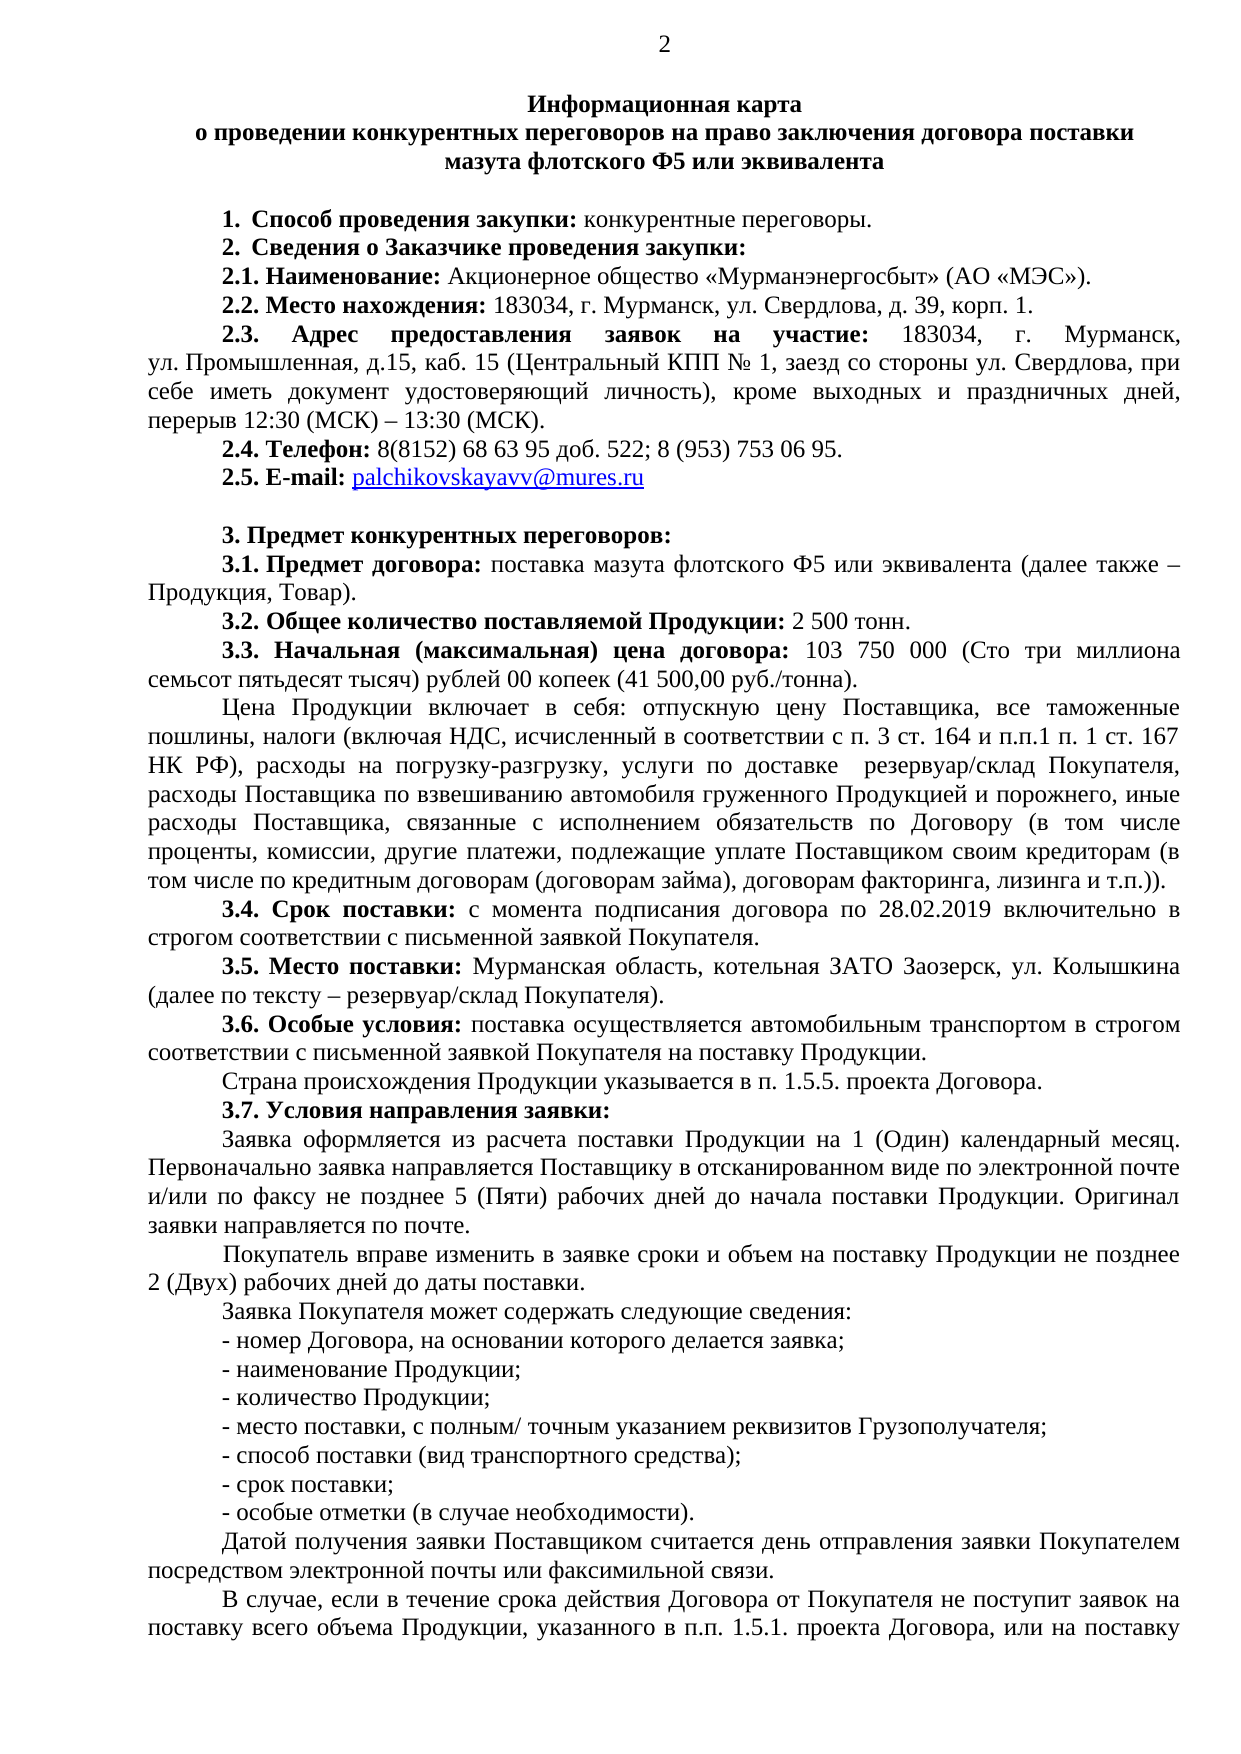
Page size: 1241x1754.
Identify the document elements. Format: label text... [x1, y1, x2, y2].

text Страна происхождения Продукции указывается в п. 1.5.5. проекта Договора. [148, 1066, 1181, 1095]
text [148, 1584, 1181, 1641]
text 2.2. Место нахождения: 183034, г. Мурманск, ул. Свердлова, д. 39, корп. 1. [148, 290, 1181, 319]
text 2.1. Наименование: Акционерное общество «Мурманэнергосбыт» (АО «МЭС»). [148, 261, 1181, 290]
text Информационная карта [148, 89, 1181, 117]
text Покупатель вправе изменить в заявке сроки и объем на поставку Продукции не позднее 2 (Двух) рабочих дней до даты поставки. [148, 1239, 1181, 1296]
text - срок поставки; [148, 1469, 1181, 1497]
list Предмет договора: поставка мазута флотского Ф5 или эквивалента (далее также – Продукция, Товар). [148, 549, 1181, 606]
text - способ поставки (вид транспортного средства); [148, 1440, 1181, 1469]
list Способ проведения закупки: конкурентные переговоры. [148, 204, 1181, 232]
text 2.3. Адрес предоставления заявок на участие: 183034, г. Мурманск, ул. Промышленная, д.15, каб. 15 (Центральный КПП № 1, заезд со стороны ул. Свердлова, при себе иметь документ удостоверяющий личность), кроме выходных и праздничных дней, перерыв 12:30 (МСК) – 13:30 (МСК). [148, 319, 1181, 434]
text 2.5. Е-mail: palchikovskayavv@mures.ru [148, 462, 1181, 491]
text 3.7. Условия направления заявки: [148, 1095, 1181, 1124]
text Цена Продукции включает в себя: отпускную цену Поставщика, все таможенные пошлины, налоги (включая НДС, исчисленный в соответствии c п. 3 ст. 164 и п.п.1 п. 1 ст. 167 НК РФ), расходы на погрузку-разгрузку, услуги по доставке резервуар/склад Покупателя, расходы Поставщика по взвешиванию автомобиля груженного Продукцией и порожнего, иные расходы Поставщика, связанные с исполнением обязательств по Договору (в том числе проценты, комиссии, другие платежи, подлежащие уплате Поставщиком своим кредиторам (в том числе по кредитным договорам (договорам займа), договорам факторинга, лизинга и т.п.)). [148, 692, 1181, 894]
list Сведения о Заказчике проведения закупки: [148, 232, 1181, 261]
text - место поставки, с полным/ точным указанием реквизитов Грузополучателя; [148, 1411, 1181, 1440]
text мазута флотского Ф5 или эквивалента [148, 146, 1181, 175]
text о проведении конкурентных переговоров на право заключения договора поставки [148, 117, 1181, 146]
text - наименование Продукции; [148, 1354, 1181, 1382]
text - количество Продукции; [148, 1382, 1181, 1411]
text 3.5. Место поставки: Мурманская область, котельная ЗАТО Заозерск, ул. Колышкина (далее по тексту – резервуар/склад Покупателя). [148, 951, 1181, 1009]
list Общее количество поставляемой Продукции: 2 500 тонн. [148, 606, 1181, 635]
text 3.6. Особые условия: поставка осуществляется автомобильным транспортом в строгом соответствии с письменной заявкой Покупателя на поставку Продукции. [148, 1009, 1181, 1066]
text Датой получения заявки Поставщиком считается день отправления заявки Покупателем посредством электронной почты или факсимильной связи. [148, 1526, 1181, 1584]
text 3. Предмет конкурентных переговоров: [148, 520, 1181, 549]
text Заявка Покупателя может содержать следующие сведения: [148, 1296, 1181, 1325]
text - особые отметки (в случае необходимости). [148, 1497, 1181, 1526]
text 3.3. Начальная (максимальная) цена договора: 103 750 000 (Сто три миллиона семьсот пятьдесят тысяч) рублей 00 копеек (41 500,00 руб./тонна). [148, 635, 1181, 692]
text Заявка оформляется из расчета поставки Продукции на 1 (Один) календарный месяц. Первоначально заявка направляется Поставщику в отсканированном виде по электронной почте и/или по факсу не позднее 5 (Пяти) рабочих дней до начала поставки Продукции. Оригинал заявки направляется по почте. [148, 1124, 1181, 1239]
text 2.4. Телефон: 8(8152) 68 63 95 доб. 522; 8 (953) 753 06 95. [148, 434, 1181, 462]
text - номер Договора, на основании которого делается заявка; [148, 1325, 1181, 1354]
text 3.4. Срок поставки: с момента подписания договора по 28.02.2019 включительно в строгом соответствии с письменной заявкой Покупателя. [148, 894, 1181, 951]
